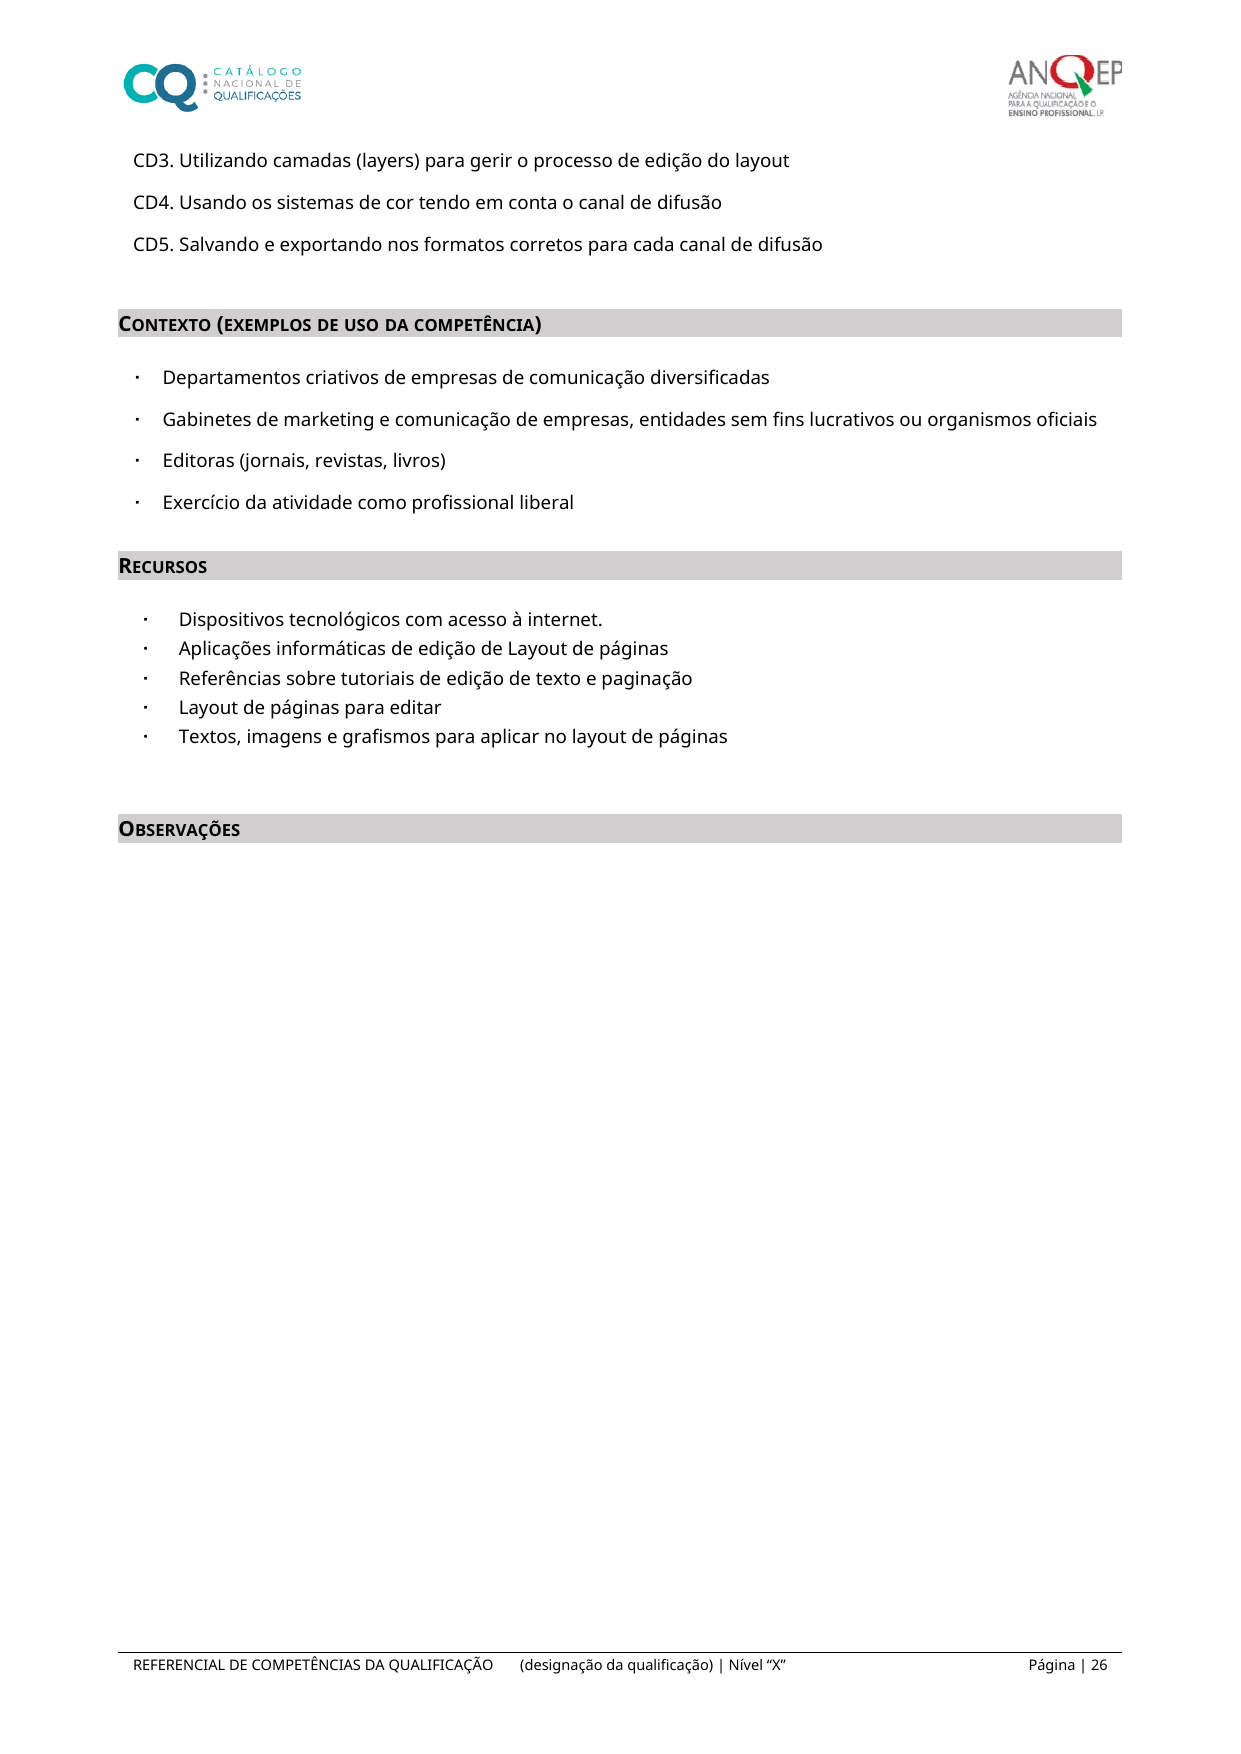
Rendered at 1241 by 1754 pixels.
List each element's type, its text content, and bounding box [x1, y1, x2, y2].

text Recursos [118, 551, 1122, 580]
list Textos, imagens e grafismos para aplicar no layout de páginas [141, 723, 1122, 749]
list Referências sobre tutoriais de edição de texto e paginação [141, 665, 1122, 690]
list Aplicações informáticas de edição de Layout de páginas [141, 636, 1122, 661]
text Observações [118, 814, 1122, 843]
text CD3. Utilizando camadas (layers) para gerir o processo de edição do layout [133, 148, 1122, 173]
text CD4. Usando os sistemas de cor tendo em conta o canal de difusão [133, 189, 1122, 215]
picture [1008, 55, 1123, 119]
text CD5. Salvando e exportando nos formatos corretos para cada canal de difusão [133, 231, 1122, 257]
text Contexto (exemplos de uso da competência) [118, 309, 1122, 337]
list Dispositivos tecnológicos com acesso à internet. [141, 606, 1122, 632]
list Departamentos criativos de empresas de comunicação diversificadas [133, 364, 1122, 389]
list Layout de páginas para editar [141, 694, 1122, 720]
list Exercício da atividade como profissional liberal [133, 489, 1122, 547]
picture [118, 46, 306, 130]
list Gabinetes de marketing e comunicação de empresas, entidades sem fins lucrativos ou organismos oficiais [133, 406, 1122, 431]
list Editoras (jornais, revistas, livros) [133, 448, 1122, 473]
